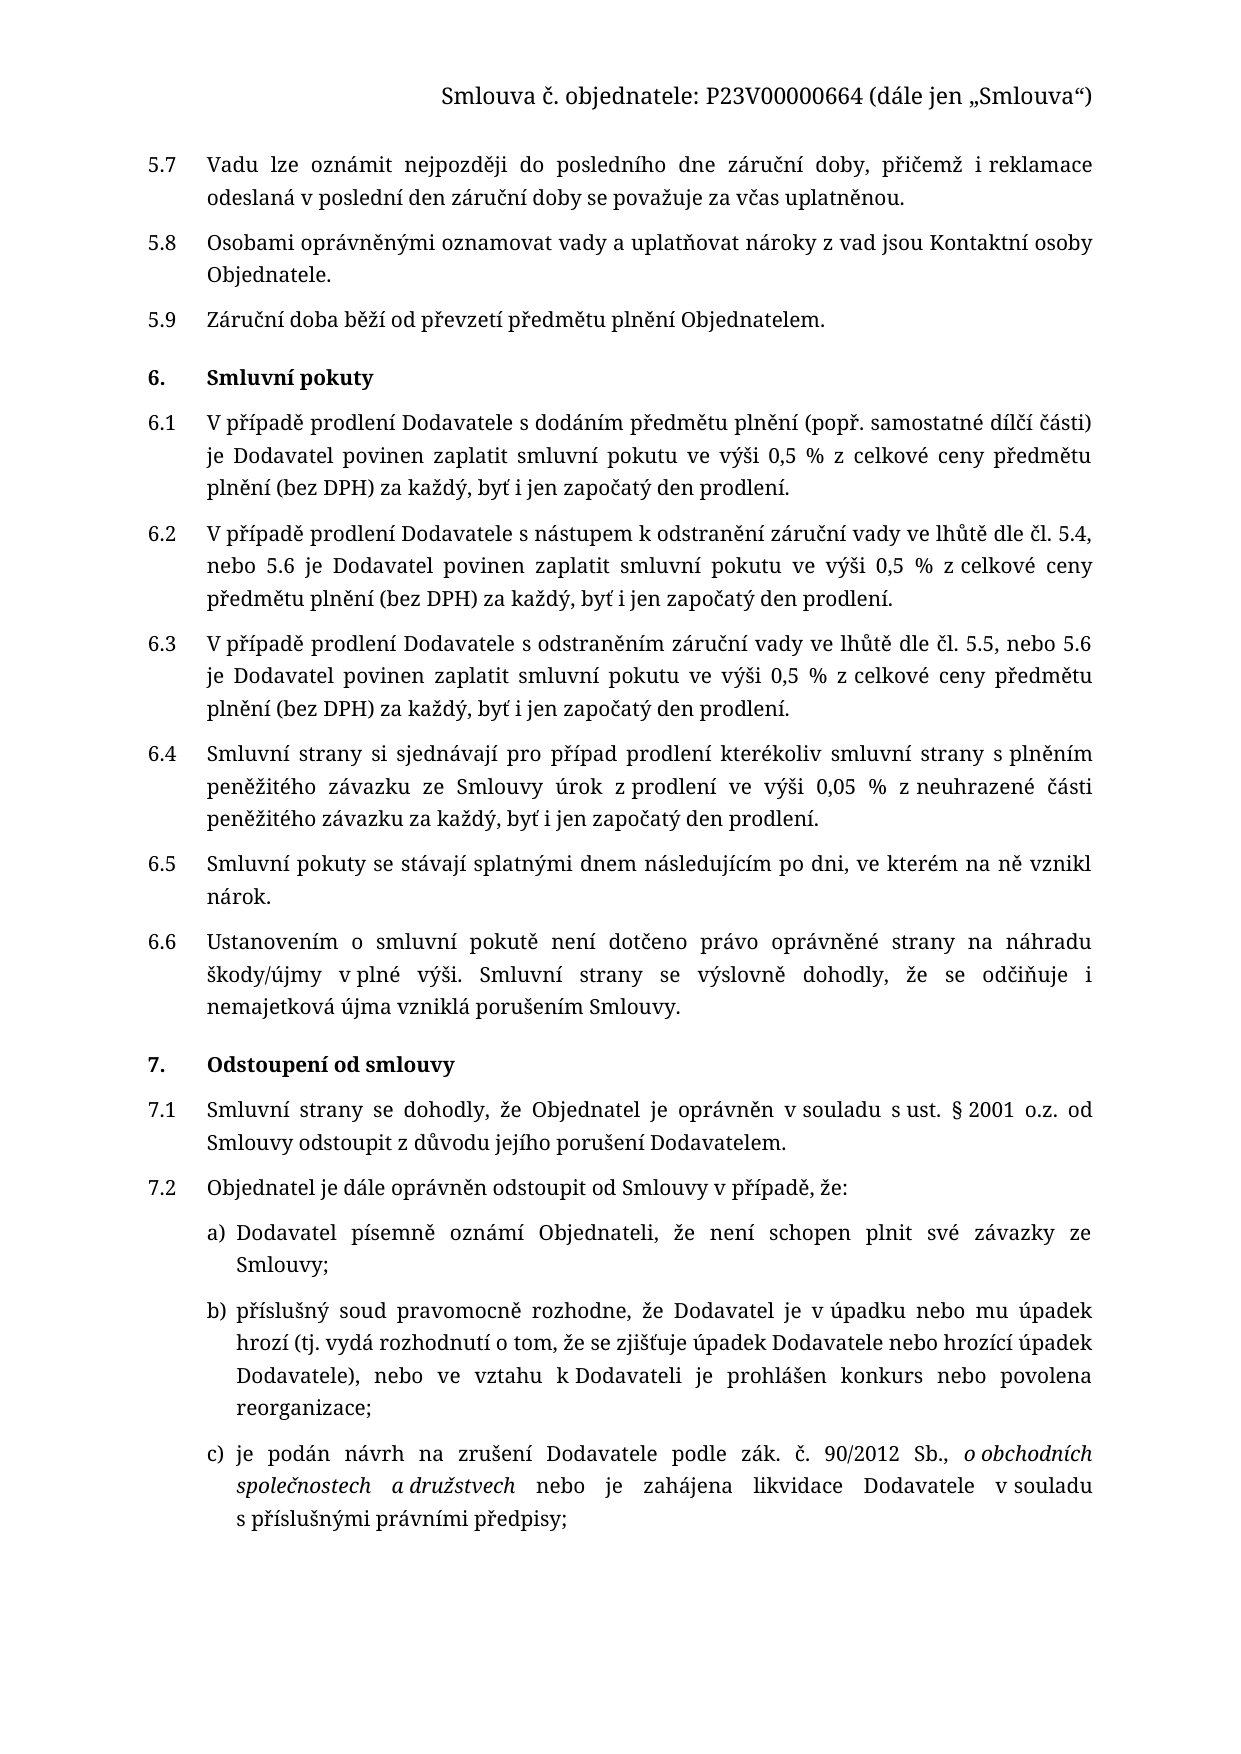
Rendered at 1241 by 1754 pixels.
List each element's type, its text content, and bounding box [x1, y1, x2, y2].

list V případě prodlení Dodavatele s nástupem k odstranění záruční vady ve lhůtě dle čl. 5.4, nebo 5.6 je Dodavatel povinen zaplatit smluvní pokutu ve výši 0,5 % z celkové ceny předmětu plnění (bez DPH) za každý, byť i jen započatý den prodlení. [148, 519, 1093, 612]
list Odstoupení od smlouvy [148, 1050, 1093, 1078]
list Ustanovením o smluvní pokutě není dotčeno právo oprávněné strany na náhradu škody/újmy v plné výši. Smluvní strany se výslovně dohodly, že se odčiňuje i nemajetková újma vzniklá porušením Smlouvy. [148, 927, 1093, 1021]
list příslušný soud pravomocně rozhodne, že Dodavatel je v úpadku nebo mu úpadek hrozí (tj. vydá rozhodnutí o tom, že se zjišťuje úpadek Dodavatele nebo hrozící úpadek Dodavatele), nebo ve vztahu k Dodavateli je prohlášen konkurs nebo povolena reorganizace; [207, 1296, 1093, 1422]
list Smluvní pokuty se stávají splatnými dnem následujícím po dni, ve kterém na ně vznikl nárok. [148, 849, 1093, 911]
list Vadu lze oznámit nejpozději do posledního dne záruční doby, přičemž i reklamace odeslaná v poslední den záruční doby se považuje za včas uplatněnou. [148, 150, 1093, 211]
list Smluvní strany se dohodly, že Objednatel je oprávněn v souladu s ust. § 2001 o.z. od Smlouvy odstoupit z důvodu jejího porušení Dodavatelem. [148, 1095, 1093, 1156]
list Objednatel je dále oprávněn odstoupit od Smlouvy v případě, že: [148, 1173, 1093, 1201]
list V případě prodlení Dodavatele s odstraněním záruční vady ve lhůtě dle čl. 5.5, nebo 5.6 je Dodavatel povinen zaplatit smluvní pokutu ve výši 0,5 % z celkové ceny předmětu plnění (bez DPH) za každý, byť i jen započatý den prodlení. [148, 629, 1093, 723]
list Záruční doba běží od převzetí předmětu plnění Objednatelem. [148, 306, 1093, 334]
list Dodavatel písemně oznámí Objednateli, že není schopen plnit své závazky ze Smlouvy; [207, 1218, 1093, 1279]
list Osobami oprávněnými oznamovat vady a uplatňovat nároky z vad jsou Kontaktní osoby Objednatele. [148, 228, 1093, 289]
list je podán návrh na zrušení Dodavatele podle zák. č. 90/2012 Sb., o obchodních společnostech a družstvech nebo je zahájena likvidace Dodavatele v souladu s příslušnými právními předpisy; [207, 1439, 1093, 1532]
list Smluvní strany si sjednávají pro případ prodlení kterékoliv smluvní strany s plněním peněžitého závazku ze Smlouvy úrok z prodlení ve výši 0,05 % z neuhrazené části peněžitého závazku za každý, byť i jen započatý den prodlení. [148, 739, 1093, 833]
list V případě prodlení Dodavatele s dodáním předmětu plnění (popř. samostatné dílčí části) je Dodavatel povinen zaplatit smluvní pokutu ve výši 0,5 % z celkové ceny předmětu plnění (bez DPH) za každý, byť i jen započatý den prodlení. [148, 408, 1093, 502]
list Smluvní pokuty [148, 363, 1093, 392]
